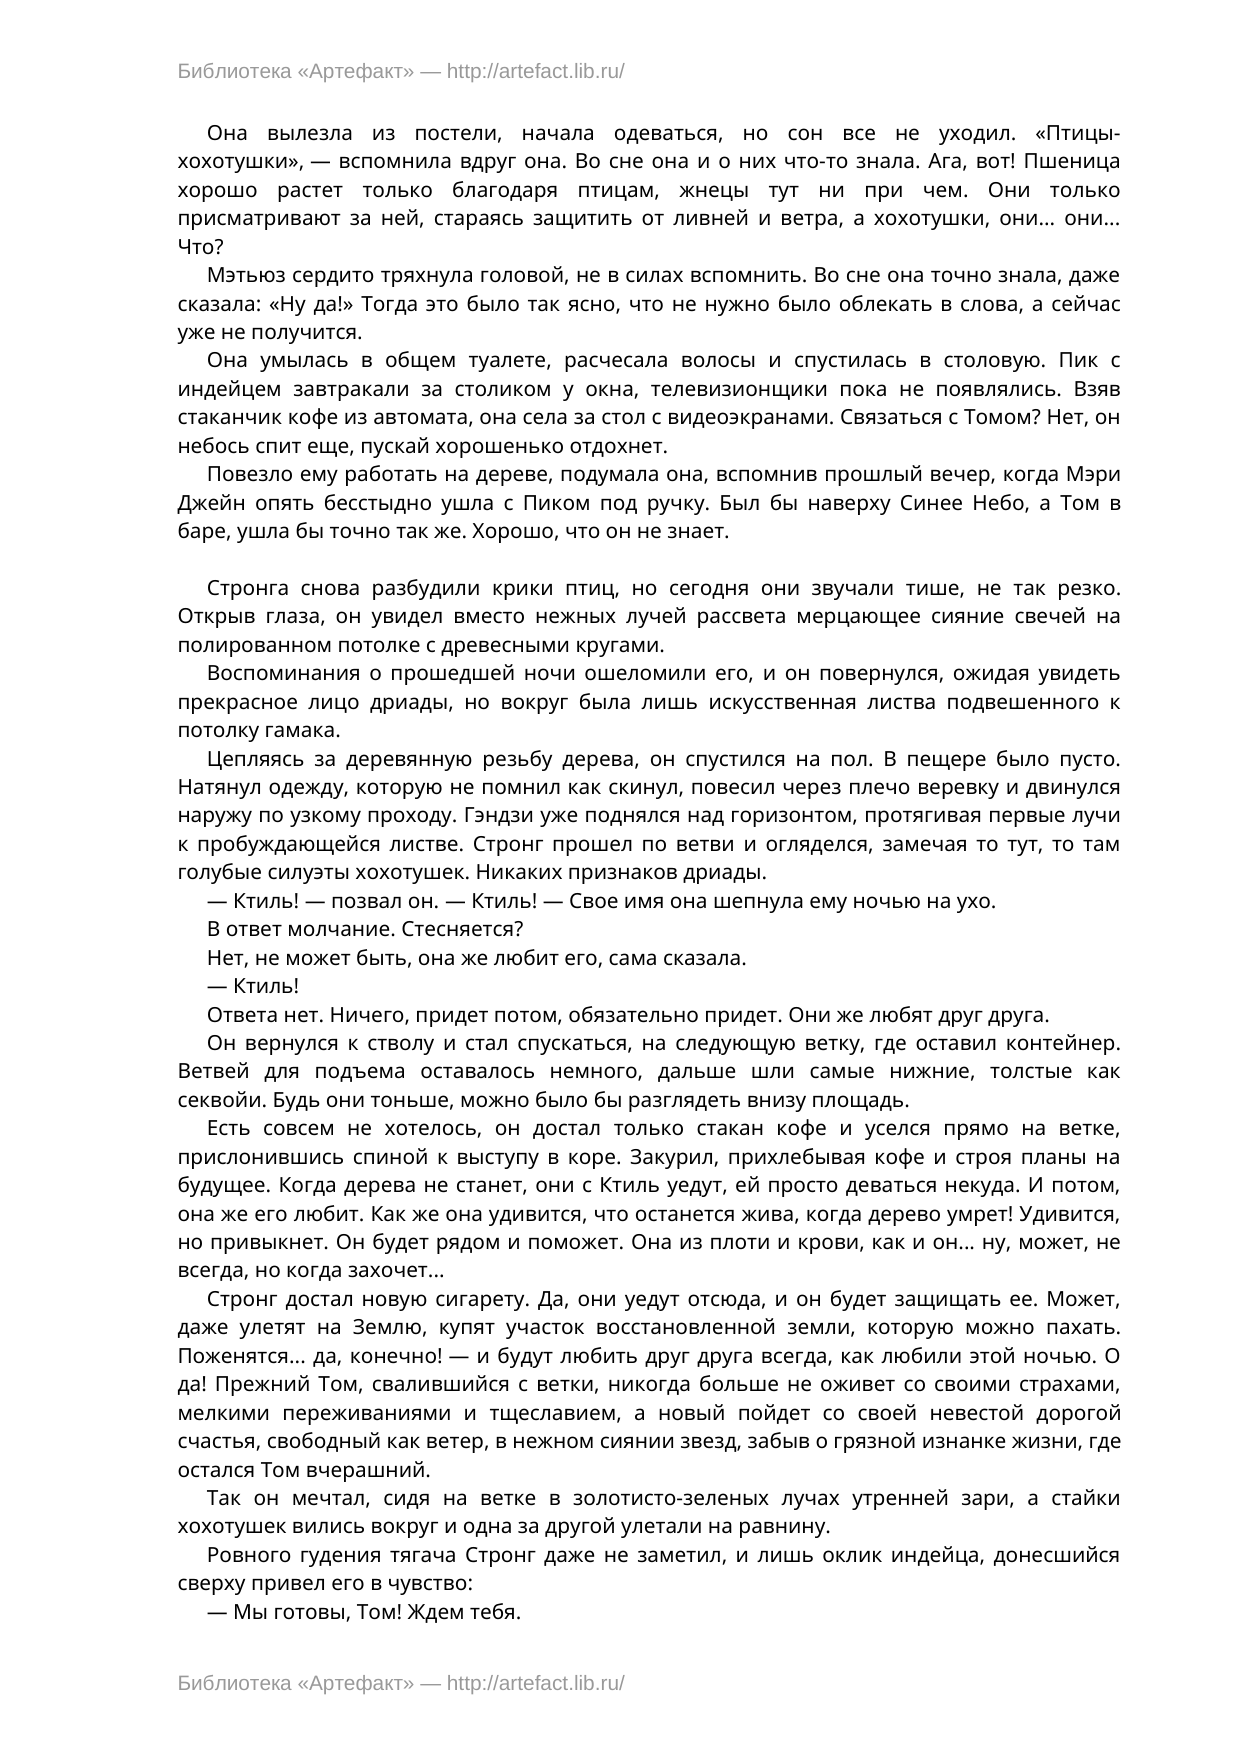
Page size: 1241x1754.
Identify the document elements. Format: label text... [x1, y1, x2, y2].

text Повезло ему работать на дереве, подумала она, вспомнив прошлый вечер, когда Мэри Джейн опять бесстыдно ушла с Пиком под ручку. Был бы наверху Синее Небо, а Том в баре, ушла бы точно так же. Хорошо, что он не знает. [177, 459, 1122, 545]
text Есть совсем не хотелось, он достал только стакан кофе и уселся прямо на ветке, прислонившись спиной к выступу в коре. Закурил, прихлебывая кофе и строя планы на будущее. Когда дерева не станет, они с Ктиль уедут, ей просто деваться некуда. И потом, она же его любит. Как же она удивится, что останется жива, когда дерево умрет! Удивится, но привыкнет. Он будет рядом и поможет. Она из плоти и крови, как и он... ну, может, не всегда, но когда захочет... [177, 1113, 1122, 1284]
text — Мы готовы, Том! Ждем тебя. [177, 1597, 1122, 1625]
text Она вылезла из постели, начала одеваться, но сон все не уходил. «Птицы-хохотушки», — вспомнила вдруг она. Во сне она и о них что-то знала. Ага, вот! Пшеница хорошо растет только благодаря птицам, жнецы тут ни при чем. Они только присматривают за ней, стараясь защитить от ливней и ветра, а хохотушки, они... они... Что? [177, 118, 1122, 260]
text Цепляясь за деревянную резьбу дерева, он спустился на пол. В пещере было пусто. Натянул одежду, которую не помнил как скинул, повесил через плечо веревку и двинулся наружу по узкому проходу. Гэндзи уже поднялся над горизонтом, протягивая первые лучи к пробуждающейся листве. Стронг прошел по ветви и огляделся, замечая то тут, то там голубые силуэты хохотушек. Никаких признаков дриады. [177, 744, 1122, 886]
text — Ктиль! [177, 971, 1122, 1000]
text Ровного гудения тягача Стронг даже не заметил, и лишь оклик индейца, донесшийся сверху привел его в чувство: [177, 1540, 1122, 1597]
text Стронг достал новую сигарету. Да, они уедут отсюда, и он будет защищать ее. Может, даже улетят на Землю, купят участок восстановленной земли, которую можно пахать. Поженятся... да, конечно! — и будут любить друг друга всегда, как любили этой ночью. О да! Прежний Том, свалившийся с ветки, никогда больше не оживет со своими страхами, мелкими переживаниями и тщеславием, а новый пойдет со своей невестой дорогой счастья, свободный как ветер, в нежном сиянии звезд, забыв о грязной изнанке жизни, где остался Том вчерашний. [177, 1284, 1122, 1483]
text Воспоминания о прошедшей ночи ошеломили его, и он повернулся, ожидая увидеть прекрасное лицо дриады, но вокруг была лишь искусственная листва подвешенного к потолку гамака. [177, 658, 1122, 744]
text — Ктиль! — позвал он. — Ктиль! — Свое имя она шепнула ему ночью на ухо. [177, 886, 1122, 914]
text Так он мечтал, сидя на ветке в золотисто-зеленых лучах утренней зари, а стайки хохотушек вились вокруг и одна за другой улетали на равнину. [177, 1483, 1122, 1540]
text Мэтьюз сердито тряхнула головой, не в силах вспомнить. Во сне она точно знала, даже сказала: «Ну да!» Тогда это было так ясно, что не нужно было облекать в слова, а сейчас уже не получится. [177, 260, 1122, 346]
text Нет, не может быть, она же любит его, сама сказала. [177, 943, 1122, 971]
text В ответ молчание. Стесняется? [177, 914, 1122, 943]
text Ответа нет. Ничего, придет потом, обязательно придет. Они же любят друг друга. [177, 1000, 1122, 1028]
text Стронга снова разбудили крики птиц, но сегодня они звучали тише, не так резко. Открыв глаза, он увидел вместо нежных лучей рассвета мерцающее сияние свечей на полированном потолке с древесными кругами. [177, 573, 1122, 658]
text Она умылась в общем туалете, расчесала волосы и спустилась в столовую. Пик с индейцем завтракали за столиком у окна, телевизионщики пока не появлялись. Взяв стаканчик кофе из автомата, она села за стол с видеоэкранами. Связаться с Томом? Нет, он небось спит еще, пускай хорошенько отдохнет. [177, 346, 1122, 459]
text Он вернулся к стволу и стал спускаться, на следующую ветку, где оставил контейнер. Ветвей для подъема оставалось немного, дальше шли самые нижние, толстые как секвойи. Будь они тоньше, можно было бы разглядеть внизу площадь. [177, 1028, 1122, 1113]
